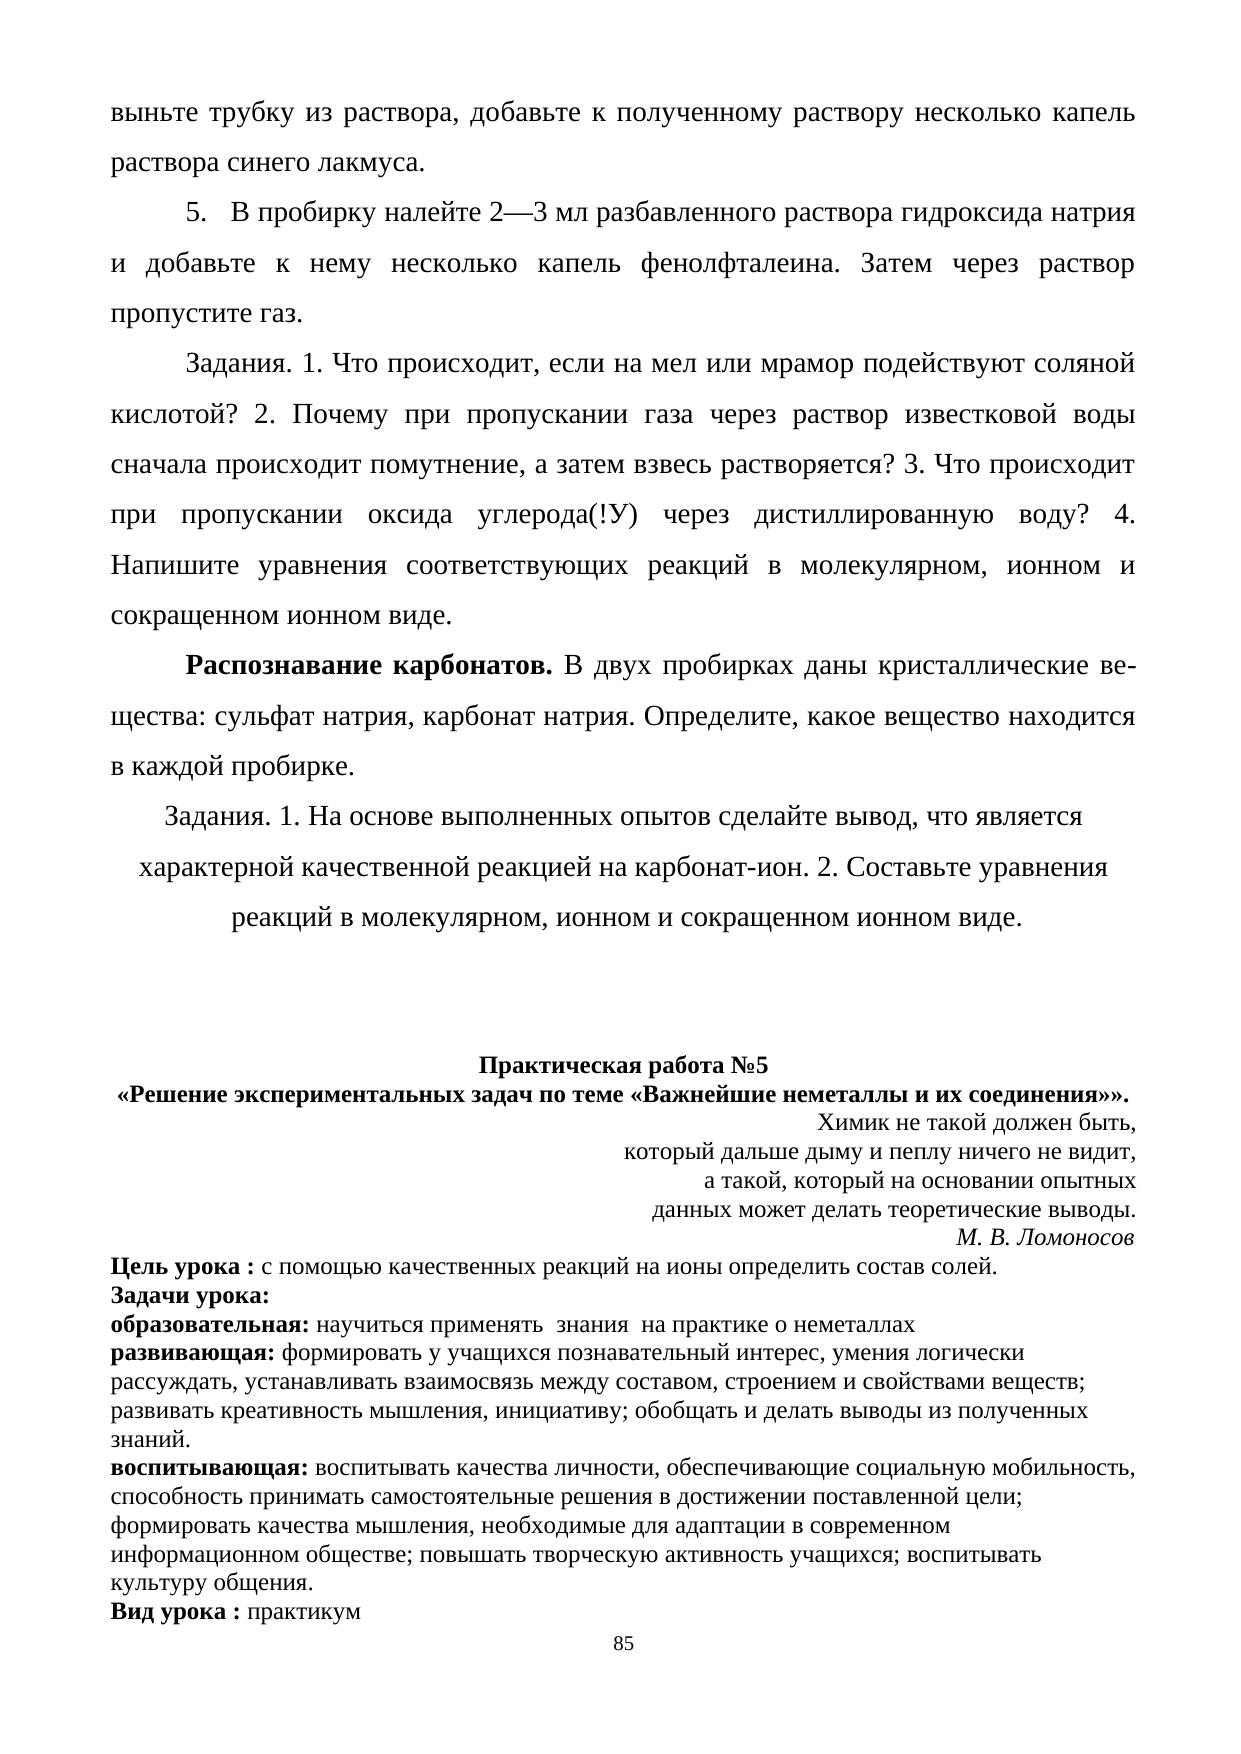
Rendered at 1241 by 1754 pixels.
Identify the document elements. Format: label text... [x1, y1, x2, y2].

text который дальше дыму и пеплу ничего не видит, [110, 1136, 1137, 1165]
text 5. В пробирку налейте 2—3 мл разбавленного раствора гидроксида натрия и добавьте к нему несколько капель фенолфталеина. Затем через раствор пропустите газ. [110, 194, 1137, 329]
text Практическая работа №5 [110, 1050, 1137, 1079]
text М. В. Ломоносов [110, 1222, 1137, 1251]
text Вид урока : практикум [110, 1596, 1137, 1625]
text реакций в молекулярном, ионном и сокращенном ионном виде. [110, 899, 1137, 932]
text Цель урока : с помощью качественных реакций на ионы определить состав солей. [110, 1251, 1137, 1280]
text а такой, который на основании опытных данных может делать теоретические выводы. [110, 1165, 1137, 1222]
text воспитывающая: воспитывать качества личности, обеспечивающие социальную мобильность, способность принимать самостоятельные решения в достижении поставленной цели; формировать качества мышления, необходимые для адаптации в современном информационном обществе; повышать творческую активность учащихся; воспитывать культуру общения. [110, 1452, 1137, 1596]
text Задания. 1. На основе выполненных опытов сделайте вывод, что является характерной качественной реакцией на карбонат-ион. 2. Составьте уравнения [110, 798, 1137, 882]
text развивающая: формировать у учащихся познавательный интерес, умения логически рассуждать, устанавливать взаимосвязь между составом, строением и свойствами веществ; развивать креативность мышления, инициативу; обобщать и делать выводы из полученных знаний. [110, 1337, 1137, 1452]
text образовательная: научиться применять знания на практике о неметаллах [110, 1309, 1137, 1337]
text Распознавание карбонатов. В двух пробирках даны кристаллические вещества: сульфат натрия, карбонат натрия. Определите, какое вещество находится в каждой пробирке. [110, 647, 1137, 782]
text Химик не такой должен быть, [110, 1107, 1137, 1136]
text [110, 94, 1137, 178]
text Задания. 1. Что происходит, если на мел или мрамор подействуют соляной кислотой? 2. Почему при пропускании газа через раствор известковой воды сначала происходит помутнение, а затем взвесь растворяется? 3. Что происходит при пропускании оксида углерода(!У) через дистиллированную воду? 4. Напишите уравнения соответствующих реакций в молекулярном, ионном и сокращенном ионном виде. [110, 346, 1137, 631]
text Задачи урока: [110, 1280, 1137, 1309]
text «Решение экспериментальных задач по теме «Важнейшие неметаллы и их соединения»». [110, 1079, 1137, 1107]
